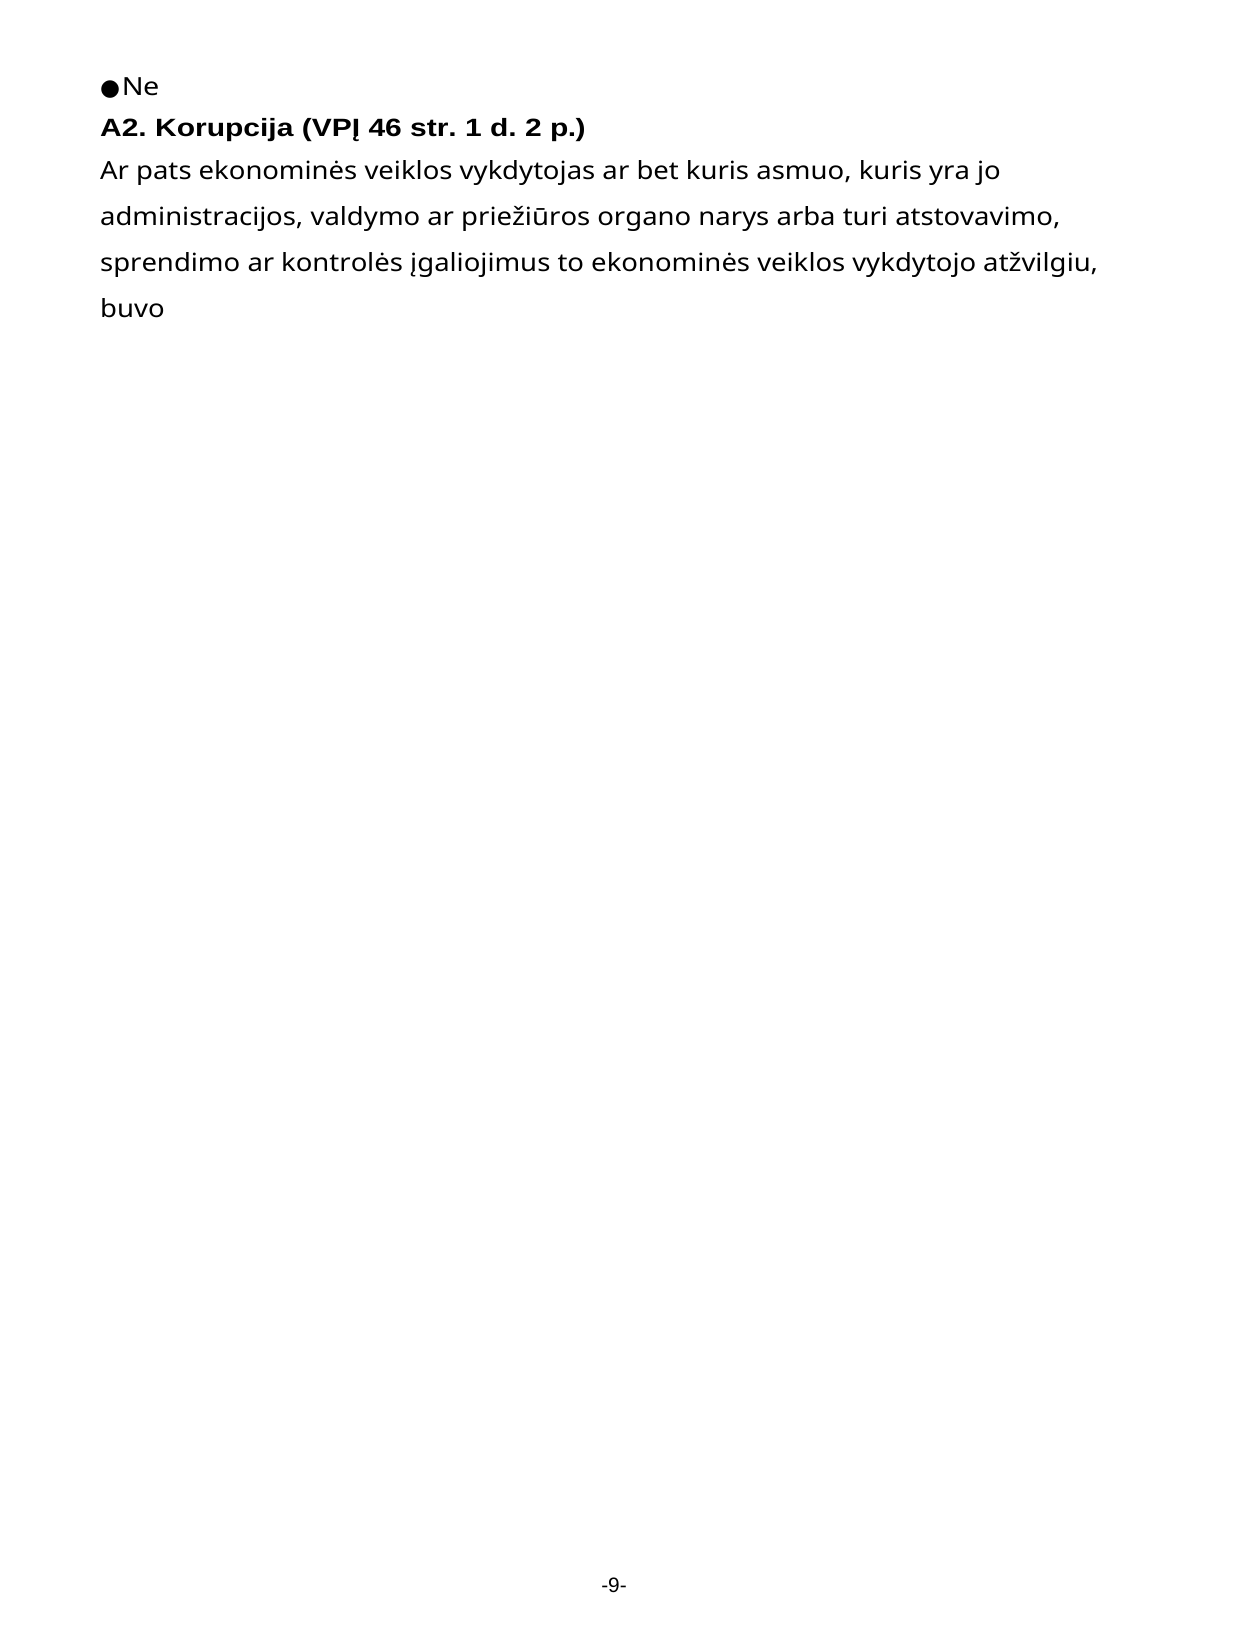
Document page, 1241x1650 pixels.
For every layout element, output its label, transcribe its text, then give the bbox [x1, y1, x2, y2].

text Ar pats ekonominės veiklos vykdytojas ar bet kuris asmuo, kuris yra jo administracijos, valdymo ar priežiūros organo narys arba turi atstovavimo, sprendimo ar kontrolės įgaliojimus to ekonominės veiklos vykdytojo atžvilgiu, buvo [100, 153, 1129, 325]
list Ne [100, 69, 1155, 103]
subtitle A2. Korupcija (VPĮ 46 str. 1 d. 2 p.) [100, 113, 1155, 142]
